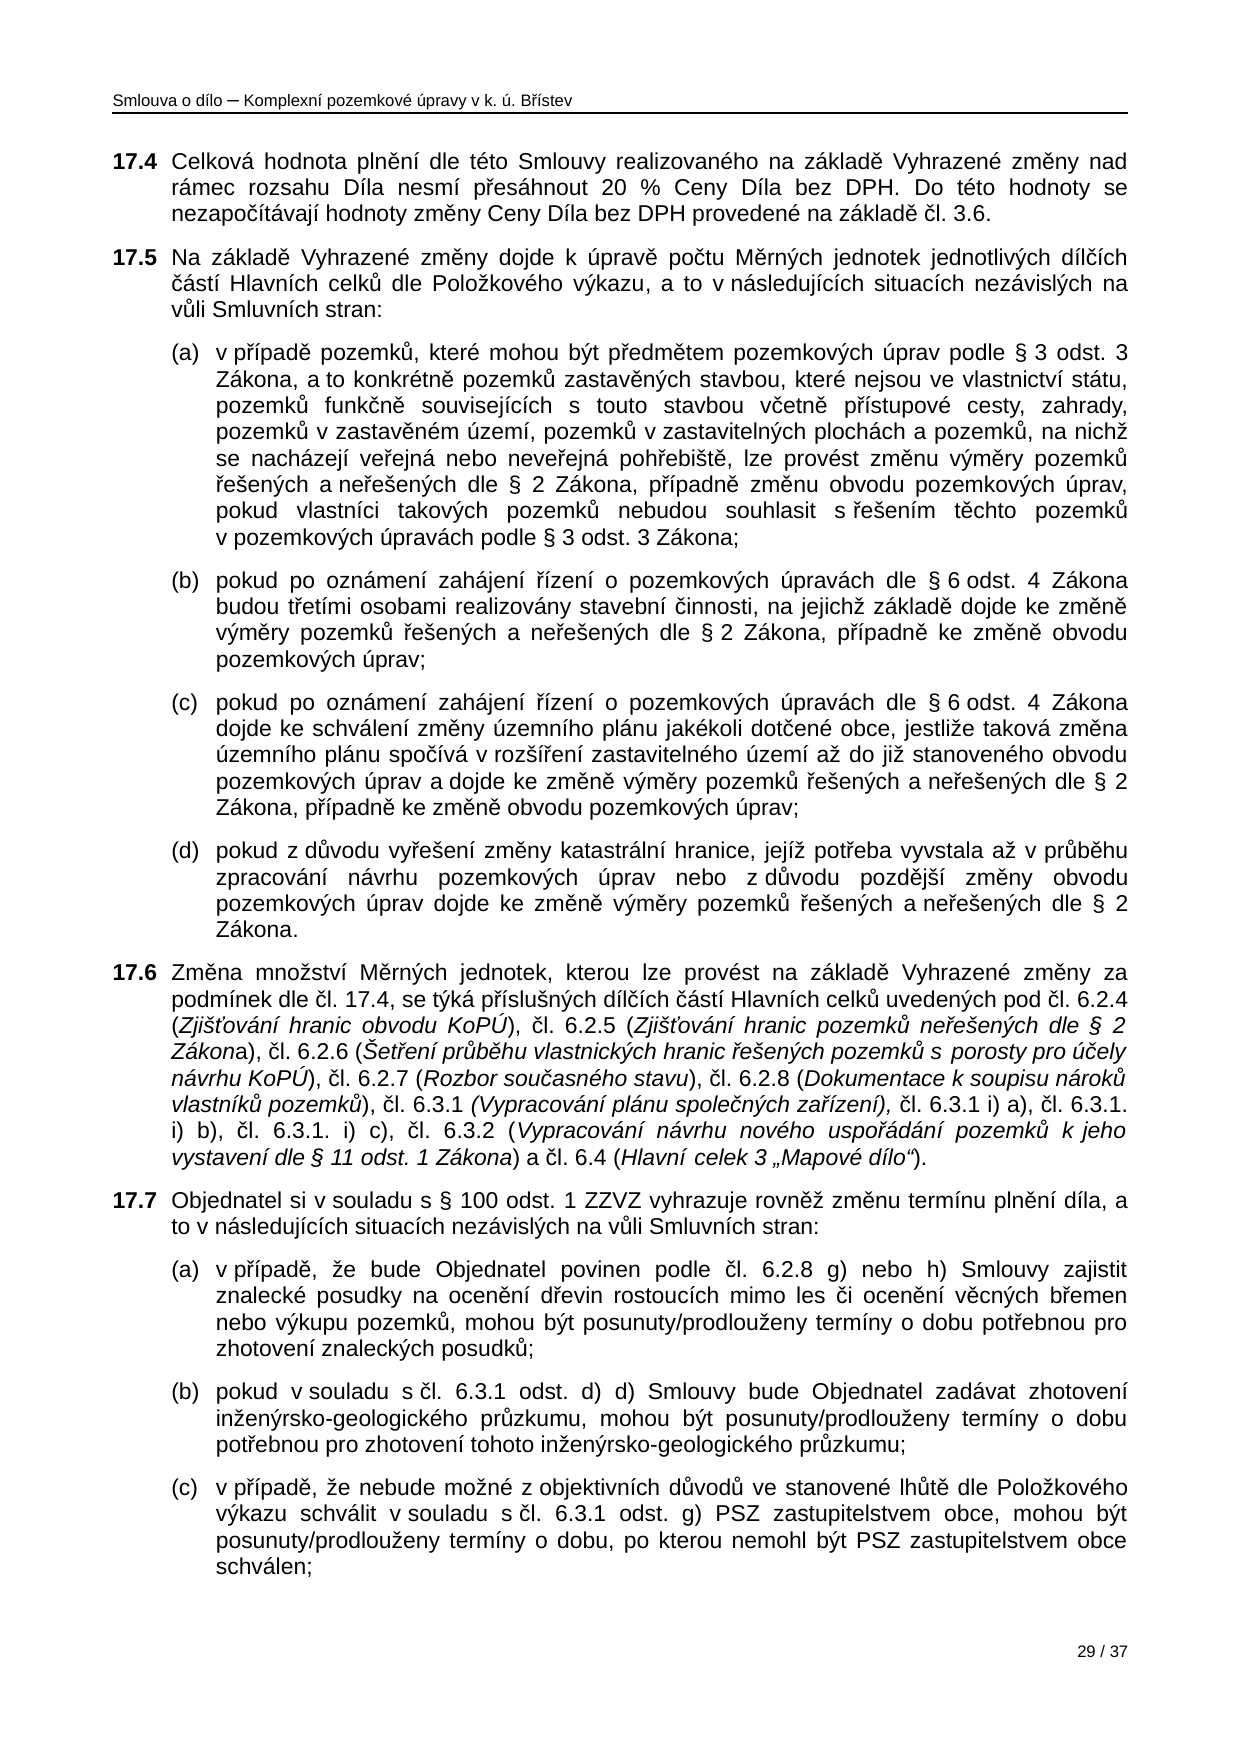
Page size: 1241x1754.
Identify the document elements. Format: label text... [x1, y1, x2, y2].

list pokud po oznámení zahájení řízení o pozemkových úpravách dle § 6 odst. 4 Zákona dojde ke schválení změny územního plánu jakékoli dotčené obce, jestliže taková změna územního plánu spočívá v rozšíření zastavitelného území až do již stanoveného obvodu pozemkových úprav a dojde ke změně výměry pozemků řešených a neřešených dle § 2 Zákona, případně ke změně obvodu pozemkových úprav; [171, 689, 1128, 821]
text Objednatel si v souladu s § 100 odst. 1 ZZVZ vyhrazuje rovněž změnu termínu plnění díla, a to v následujících situacích nezávislých na vůli Smluvních stran: [112, 1187, 1128, 1239]
text Na základě Vyhrazené změny dojde k úpravě počtu Měrných jednotek jednotlivých dílčích částí Hlavních celků dle Položkového výkazu, a to v následujících situacích nezávislých na vůli Smluvních stran: [112, 243, 1128, 322]
text Celková hodnota plnění dle této Smlouvy realizovaného na základě Vyhrazené změny nad rámec rozsahu Díla nesmí přesáhnout 20 % Ceny Díla bez DPH. Do této hodnoty se nezapočítávají hodnoty změny Ceny Díla bez DPH provedené na základě čl. 3.6. [112, 148, 1128, 227]
text Změna množství Měrných jednotek, kterou lze provést na základě Vyhrazené změny za podmínek dle čl. 17.4, se týká příslušných dílčích částí Hlavních celků uvedených pod čl. 6.2.4 (Zjišťování hranic obvodu KoPÚ), čl. 6.2.5 (Zjišťování hranic pozemků neřešených dle § 2 Zákona), čl. 6.2.6 (Šetření průběhu vlastnických hranic řešených pozemků s porosty pro účely návrhu KoPÚ), čl. 6.2.7 (Rozbor současného stavu), čl. 6.2.8 (Dokumentace k soupisu nároků vlastníků pozemků), čl. 6.3.1 (Vypracování plánu společných zařízení), čl. 6.3.1 i) a), čl. 6.3.1. i) b), čl. 6.3.1. i) c), čl. 6.3.2 (Vypracování návrhu nového uspořádání pozemků k jeho vystavení dle § 11 odst. 1 Zákona) a čl. 6.4 (Hlavní celek 3 „Mapové dílo“). [112, 959, 1128, 1170]
list v případě pozemků, které mohou být předmětem pozemkových úprav podle § 3 odst. 3 Zákona, a to konkrétně pozemků zastavěných stavbou, které nejsou ve vlastnictví státu, pozemků funkčně souvisejících s touto stavbou včetně přístupové cesty, zahrady, pozemků v zastavěném území, pozemků v zastavitelných plochách a pozemků, na nichž se nacházejí veřejná nebo neveřejná pohřebiště, lze provést změnu výměry pozemků řešených a neřešených dle § 2 Zákona, případně změnu obvodu pozemkových úprav, pokud vlastníci takových pozemků nebudou souhlasit s řešením těchto pozemků v pozemkových úpravách podle § 3 odst. 3 Zákona; [171, 339, 1128, 550]
list v případě, že bude Objednatel povinen podle čl. 6.2.8 g) nebo h) Smlouvy zajistit znalecké posudky na ocenění dřevin rostoucích mimo les či ocenění věcných břemen nebo výkupu pozemků, mohou být posunuty/prodlouženy termíny o dobu potřebnou pro zhotovení znaleckých posudků; [171, 1256, 1128, 1362]
list pokud po oznámení zahájení řízení o pozemkových úpravách dle § 6 odst. 4 Zákona budou třetími osobami realizovány stavební činnosti, na jejichž základě dojde ke změně výměry pozemků řešených a neřešených dle § 2 Zákona, případně ke změně obvodu pozemkových úprav; [171, 567, 1128, 672]
list pokud v souladu s čl. 6.3.1 odst. d) Smlouvy bude Objednatel zadávat zhotovení inženýrsko-geologického průzkumu, mohou být posunuty/prodlouženy termíny o dobu potřebnou pro zhotovení tohoto inženýrsko-geologického průzkumu; [171, 1378, 1128, 1457]
list pokud z důvodu vyřešení změny katastrální hranice, jejíž potřeba vyvstala až v průběhu zpracování návrhu pozemkových úprav nebo z důvodu pozdější změny obvodu pozemkových úprav dojde ke změně výměry pozemků řešených a neřešených dle § 2 Zákona. [171, 837, 1128, 943]
list v případě, že nebude možné z objektivních důvodů ve stanovené lhůtě dle Položkového výkazu schválit v souladu s čl. 6.3.1 odst. g) PSZ zastupitelstvem obce, mohou být posunuty/prodlouženy termíny o dobu, po kterou nemohl být PSZ zastupitelstvem obce schválen; [171, 1474, 1128, 1579]
